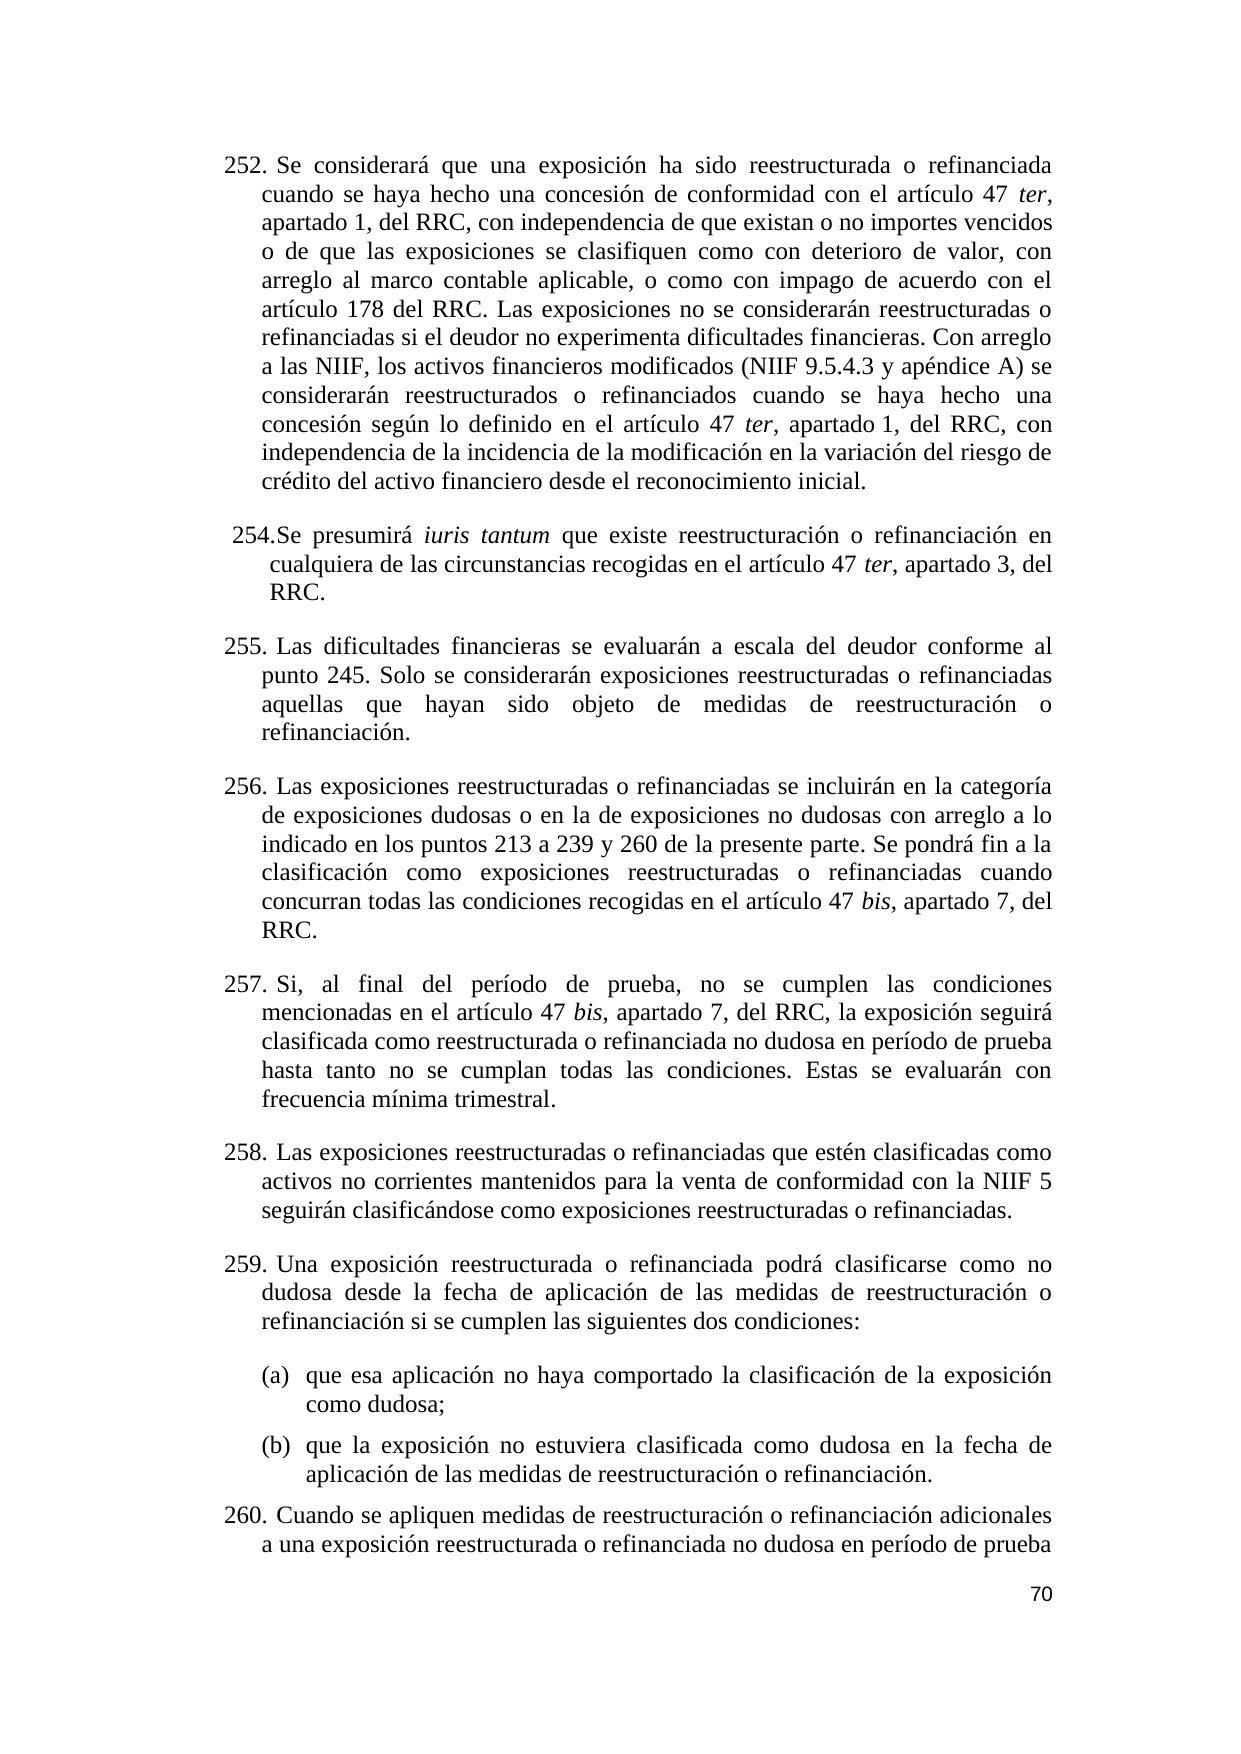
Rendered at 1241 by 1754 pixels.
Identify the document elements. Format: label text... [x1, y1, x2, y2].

list que la exposición no estuviera clasificada como dudosa en la fecha de aplicación de las medidas de reestructuración o refinanciación. [261, 1430, 1053, 1487]
text Las exposiciones reestructuradas o refinanciadas que estén clasificadas como activos no corrientes mantenidos para la venta de conformidad con la NIIF 5 seguirán clasificándose como exposiciones reestructuradas o refinanciadas. [224, 1137, 1053, 1224]
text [224, 1500, 1053, 1557]
list que esa aplicación no haya comportado la clasificación de la exposición como dudosa; [261, 1360, 1053, 1417]
text Una exposición reestructurada o refinanciada podrá clasificarse como no dudosa desde la fecha de aplicación de las medidas de reestructuración o refinanciación si se cumplen las siguientes dos condiciones: [224, 1249, 1053, 1335]
text Si, al final del período de prueba, no se cumplen las condiciones mencionadas en el artículo 47 bis, apartado 7, del RRC, la exposición seguirá clasificada como reestructurada o refinanciada no dudosa en período de prueba hasta tanto no se cumplan todas las condiciones. Estas se evaluarán con frecuencia mínima trimestral. [224, 969, 1053, 1112]
text Las dificultades financieras se evaluarán a escala del deudor conforme al punto 245. Solo se considerarán exposiciones reestructuradas o refinanciadas aquellas que hayan sido objeto de medidas de reestructuración o refinanciación. [224, 631, 1053, 746]
text Se considerará que una exposición ha sido reestructurada o refinanciada cuando se haya hecho una concesión de conformidad con el artículo 47 ter, apartado 1, del RRC, con independencia de que existan o no importes vencidos o de que las exposiciones se clasifiquen como con deterioro de valor, con arreglo al marco contable aplicable, o como con impago de acuerdo con el artículo 178 del RRC. Las exposiciones no se considerarán reestructuradas o refinanciadas si el deudor no experimenta dificultades financieras. Con arreglo a las NIIF, los activos financieros modificados (NIIF 9.5.4.3 y apéndice A) se considerarán reestructurados o refinanciados cuando se haya hecho una concesión según lo definido en el artículo 47 ter, apartado 1, del RRC, con independencia de la incidencia de la modificación en la variación del riesgo de crédito del activo financiero desde el reconocimiento inicial. [224, 150, 1053, 495]
text Las exposiciones reestructuradas o refinanciadas se incluirán en la categoría de exposiciones dudosas o en la de exposiciones no dudosas con arreglo a lo indicado en los puntos 213 a 239 y 260 de la presente parte. Se pondrá fin a la clasificación como exposiciones reestructuradas o refinanciadas cuando concurran todas las condiciones recogidas en el artículo 47 bis, apartado 7, del RRC. [224, 771, 1053, 944]
list Se presumirá iuris tantum que existe reestructuración o refinanciación en cualquiera de las circunstancias recogidas en el artículo 47 ter, apartado 3, del RRC. [232, 520, 1053, 606]
